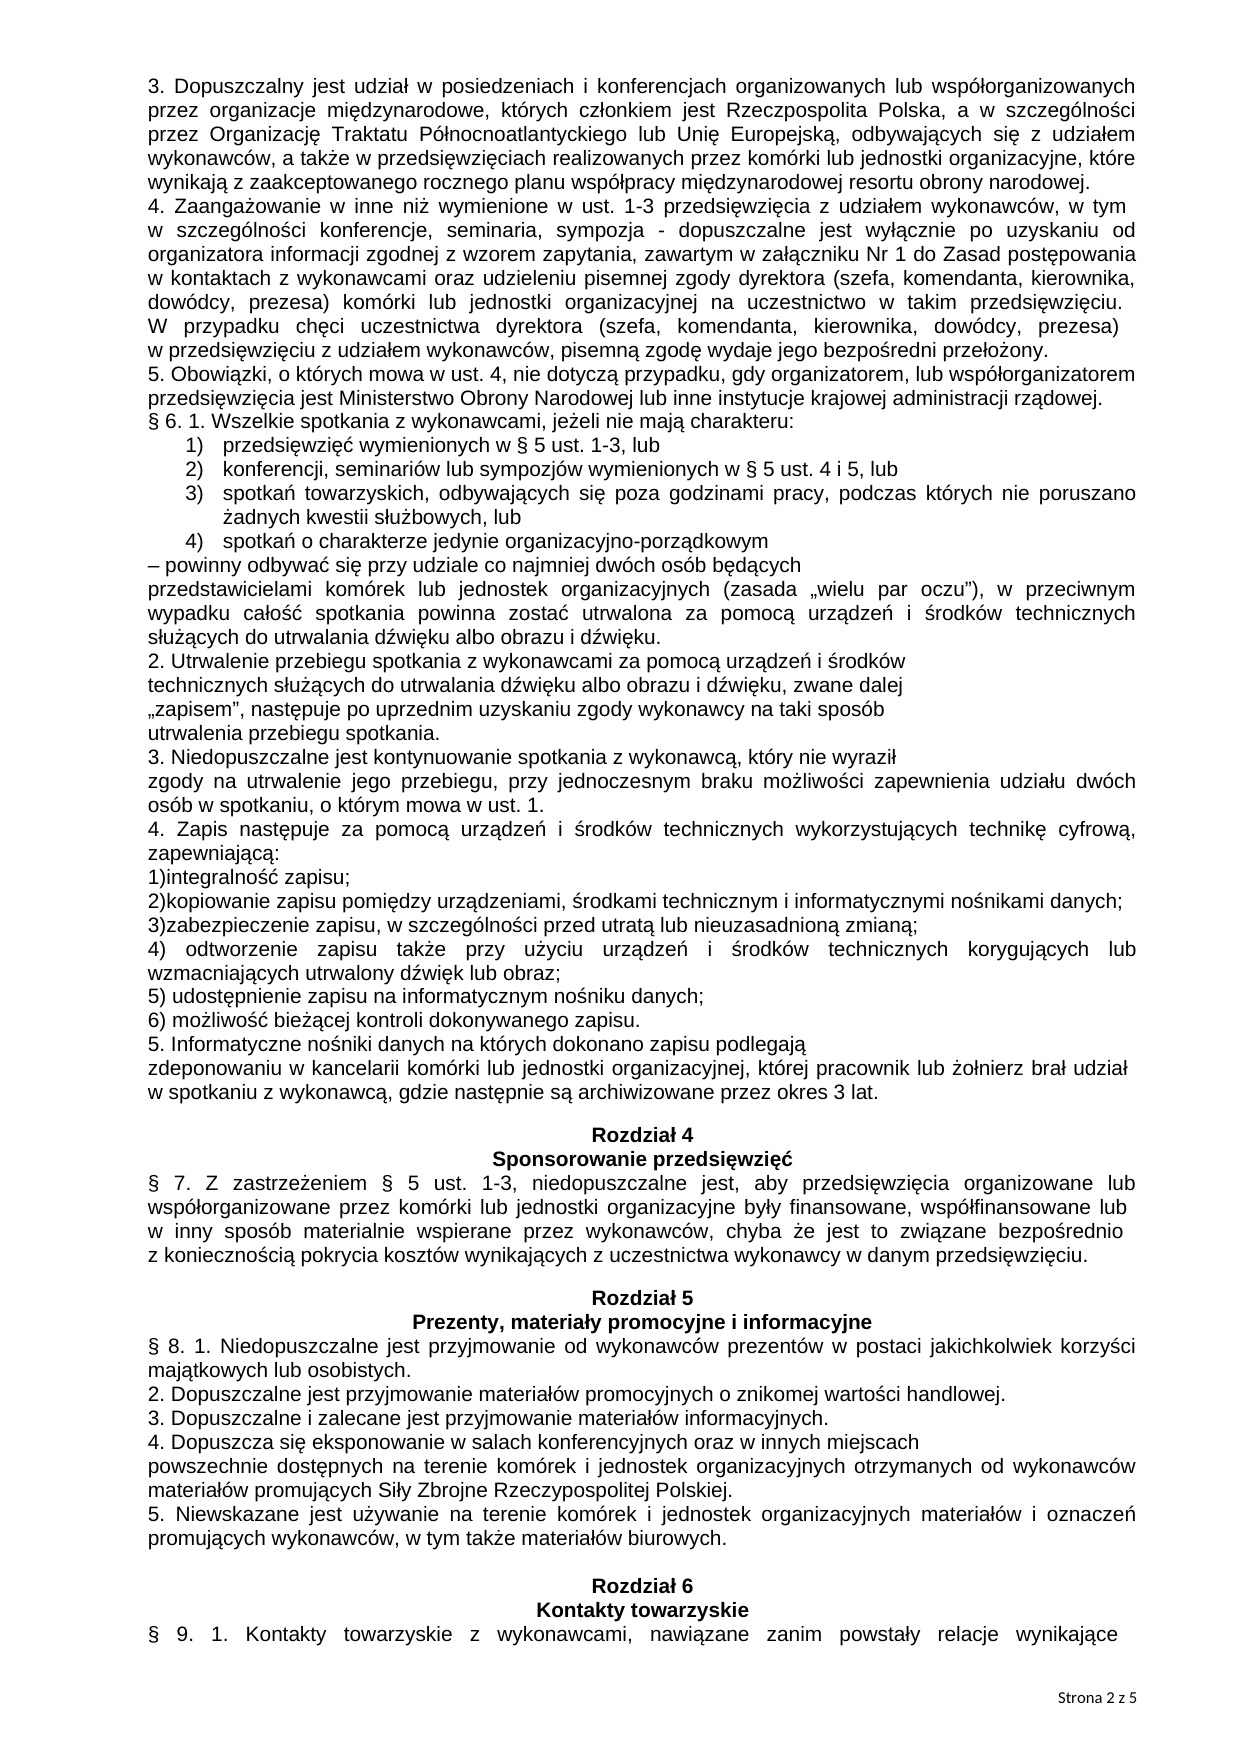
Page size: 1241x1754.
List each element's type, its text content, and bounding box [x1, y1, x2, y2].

text zdeponowaniu w kancelarii komórki lub jednostki organizacyjnej, której pracownik lub żołnierz brał udział w spotkaniu z wykonawcą, gdzie następnie są archiwizowane przez okres 3 lat. [148, 1056, 1137, 1104]
text przedstawicielami komórek lub jednostek organizacyjnych (zasada „wielu par oczu”), w przeciwnym wypadku całość spotkania powinna zostać utrwalona za pomocą urządzeń i środków technicznych służących do utrwalania dźwięku albo obrazu i dźwięku. [148, 577, 1137, 649]
text 5. Informatyczne nośniki danych na których dokonano zapisu podlegają [148, 1032, 1137, 1056]
text 5. Obowiązki, o których mowa w ust. 4, nie dotyczą przypadku, gdy organizatorem, lub współorganizatorem przedsięwzięcia jest Ministerstwo Obrony Narodowej lub inne instytucje krajowej administracji rządowej. [148, 361, 1137, 409]
text powszechnie dostępnych na terenie komórek i jednostek organizacyjnych otrzymanych od wykonawców materiałów promujących Siły Zbrojne Rzeczypospolitej Polskiej. [148, 1454, 1137, 1502]
text 5. Niewskazane jest używanie na terenie komórek i jednostek organizacyjnych materiałów i oznaczeń promujących wykonawców, w tym także materiałów biurowych. [148, 1502, 1137, 1550]
text 2)kopiowanie zapisu pomiędzy urządzeniami, środkami technicznym i informatycznymi nośnikami danych; [148, 888, 1137, 912]
text Kontakty towarzyskie [148, 1598, 1137, 1622]
text 3. Dopuszczalne i zalecane jest przyjmowanie materiałów informacyjnych. [148, 1406, 1137, 1430]
text 3. Dopuszczalny jest udział w posiedzeniach i konferencjach organizowanych lub współorganizowanych przez organizacje międzynarodowe, których członkiem jest Rzeczpospolita Polska, a w szczególności przez Organizację Traktatu Północnoatlantyckiego lub Unię Europejską, odbywających się z udziałem wykonawców, a także w przedsięwzięciach realizowanych przez komórki lub jednostki organizacyjne, które wynikają z zaakceptowanego rocznego planu współpracy międzynarodowej resortu obrony narodowej. [148, 74, 1137, 194]
text 2. Utrwalenie przebiegu spotkania z wykonawcami za pomocą urządzeń i środków [148, 649, 1137, 673]
text 3)zabezpieczenie zapisu, w szczególności przed utratą lub nieuzasadnioną zmianą; [148, 912, 1137, 936]
text „zapisem”, następuje po uprzednim uzyskaniu zgody wykonawcy na taki sposób [148, 697, 1137, 721]
text 3. Niedopuszczalne jest kontynuowanie spotkania z wykonawcą, który nie wyraził [148, 745, 1137, 769]
text 1)integralność zapisu; [148, 864, 1137, 888]
text technicznych służących do utrwalania dźwięku albo obrazu i dźwięku, zwane dalej [148, 673, 1137, 697]
text 4) odtworzenie zapisu także przy użyciu urządzeń i środków technicznych korygujących lub wzmacniających utrwalony dźwięk lub obraz; [148, 936, 1137, 984]
text – powinny odbywać się przy udziale co najmniej dwóch osób będących [148, 553, 1137, 577]
list konferencji, seminariów lub sympozjów wymienionych w § 5 ust. 4 i 5, lub [185, 457, 1137, 481]
text 4. Dopuszcza się eksponowanie w salach konferencyjnych oraz w innych miejscach [148, 1430, 1137, 1454]
text § 8. 1. Niedopuszczalne jest przyjmowanie od wykonawców prezentów w postaci jakichkolwiek korzyści majątkowych lub osobistych. [148, 1334, 1137, 1382]
text 4. Zaangażowanie w inne niż wymienione w ust. 1-3 przedsięwzięcia z udziałem wykonawców, w tym w szczególności konferencje, seminaria, sympozja - dopuszczalne jest wyłącznie po uzyskaniu od organizatora informacji zgodnej z wzorem zapytania, zawartym w załączniku Nr 1 do Zasad postępowania w kontaktach z wykonawcami oraz udzieleniu pisemnej zgody dyrektora (szefa, komendanta, kierownika, dowódcy, prezesa) komórki lub jednostki organizacyjnej na uczestnictwo w takim przedsięwzięciu. W przypadku chęci uczestnictwa dyrektora (szefa, komendanta, kierownika, dowódcy, prezesa) w przedsięwzięciu z udziałem wykonawców, pisemną zgodę wydaje jego bezpośredni przełożony. [148, 194, 1137, 361]
list przedsięwzięć wymienionych w § 5 ust. 1-3, lub [185, 433, 1137, 457]
text Prezenty, materiały promocyjne i informacyjne [148, 1310, 1137, 1334]
text § 7. Z zastrzeżeniem § 5 ust. 1-3, niedopuszczalne jest, aby przedsięwzięcia organizowane lub współorganizowane przez komórki lub jednostki organizacyjne były finansowane, współfinansowane lub w inny sposób materialnie wspierane przez wykonawców, chyba że jest to związane bezpośrednio z koniecznością pokrycia kosztów wynikających z uczestnictwa wykonawcy w danym przedsięwzięciu. [148, 1171, 1137, 1267]
text 6) możliwość bieżącej kontroli dokonywanego zapisu. [148, 1008, 1137, 1032]
text § 6. 1. Wszelkie spotkania z wykonawcami, jeżeli nie mają charakteru: [148, 409, 1137, 433]
text 5) udostępnienie zapisu na informatycznym nośniku danych; [148, 984, 1137, 1008]
text Rozdział 5 [148, 1286, 1137, 1310]
text zgody na utrwalenie jego przebiegu, przy jednoczesnym braku możliwości zapewnienia udziału dwóch osób w spotkaniu, o którym mowa w ust. 1. [148, 769, 1137, 817]
text Rozdział 6 [148, 1574, 1137, 1598]
text 2. Dopuszczalne jest przyjmowanie materiałów promocyjnych o znikomej wartości handlowej. [148, 1382, 1137, 1406]
list spotkań o charakterze jedynie organizacyjno-porządkowym [185, 529, 1137, 553]
list spotkań towarzyskich, odbywających się poza godzinami pracy, podczas których nie poruszano żadnych kwestii służbowych, lub [185, 481, 1137, 529]
text Rozdział 4 [148, 1123, 1137, 1147]
text utrwalenia przebiegu spotkania. [148, 721, 1137, 745]
text Sponsorowanie przedsięwzięć [148, 1147, 1137, 1171]
text 4. Zapis następuje za pomocą urządzeń i środków technicznych wykorzystujących technikę cyfrową, zapewniającą: [148, 817, 1137, 864]
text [148, 1622, 1137, 1646]
